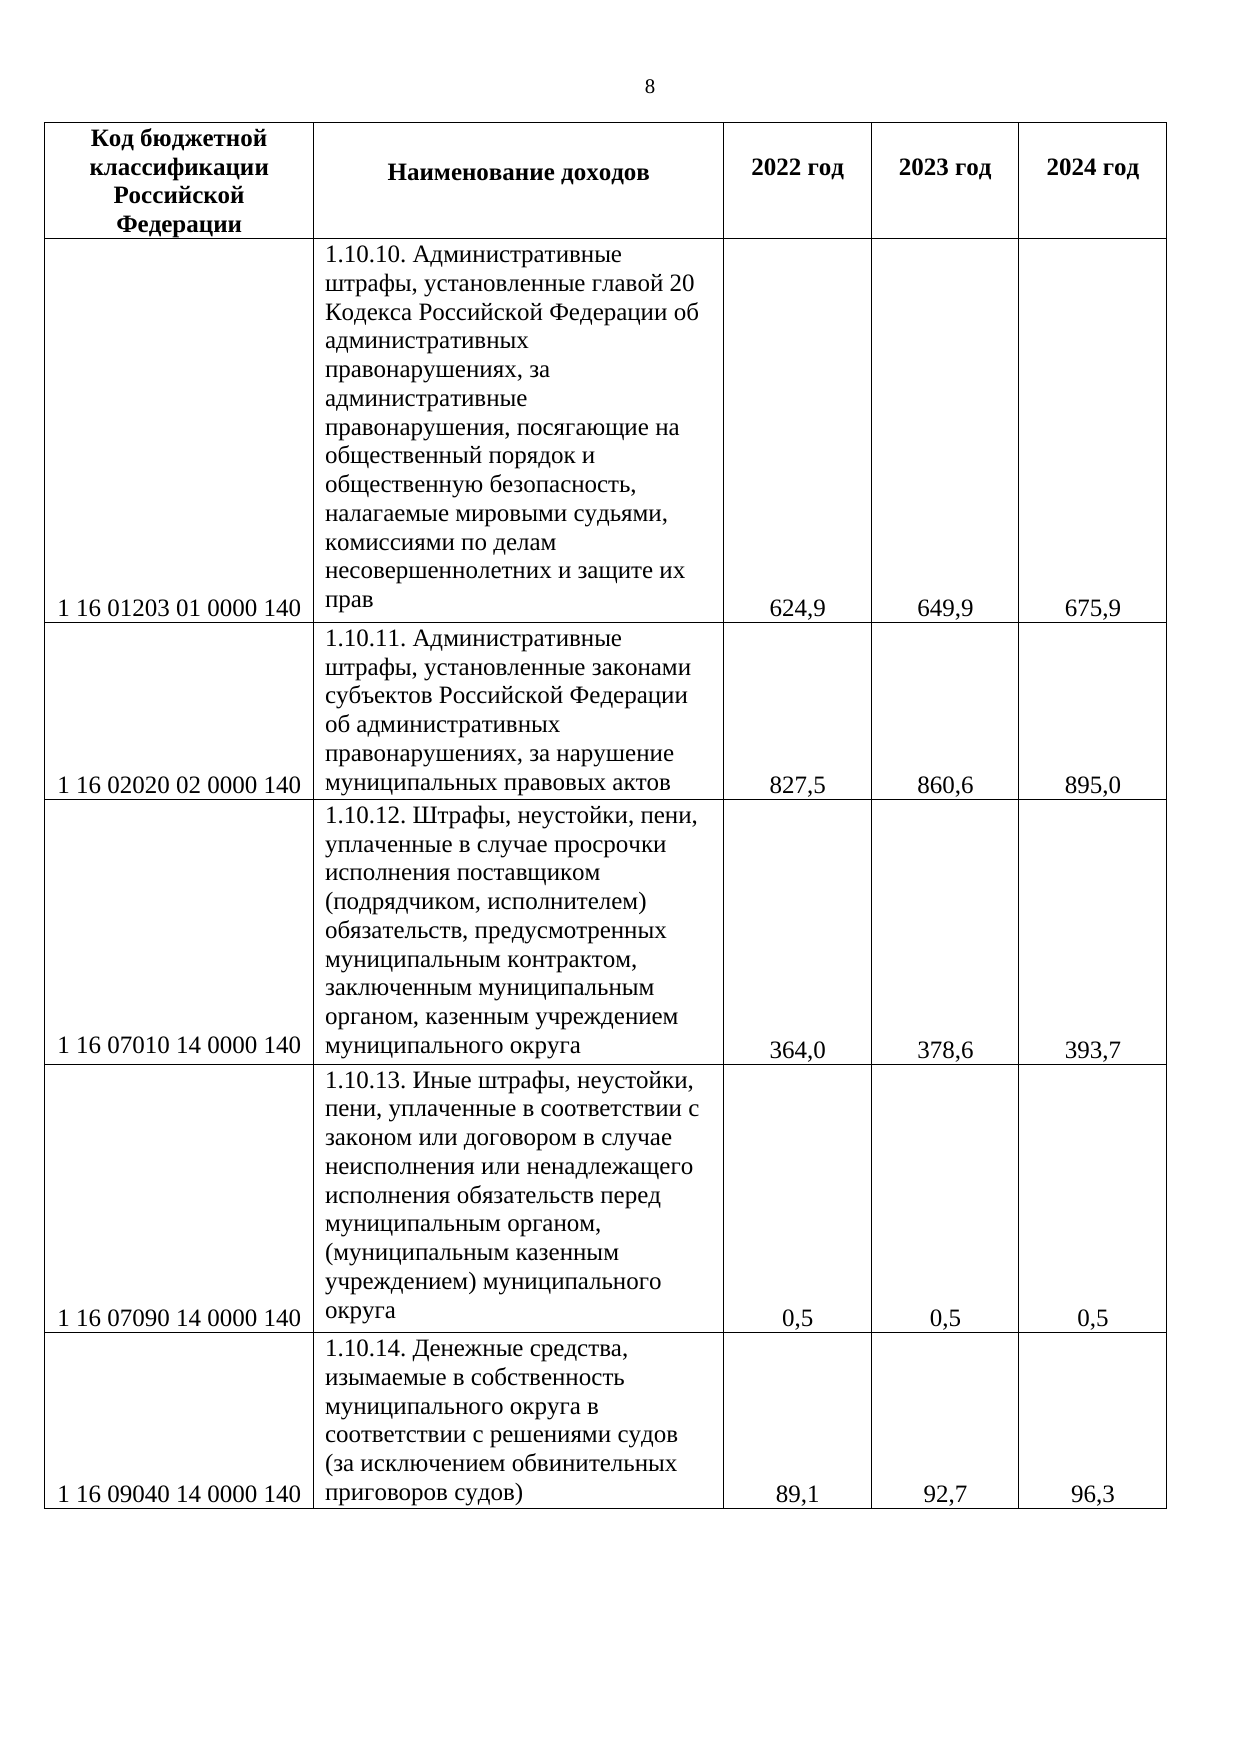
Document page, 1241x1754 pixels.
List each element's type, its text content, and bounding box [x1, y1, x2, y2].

table_cell 0,5 [724, 1065, 871, 1332]
table_cell 1 16 01203 01 0000 140 [45, 239, 313, 622]
table_cell 827,5 [724, 623, 871, 799]
table_header 2024 год [1019, 123, 1166, 238]
table_cell 0,5 [872, 1065, 1018, 1332]
table_cell 0,5 [1019, 1065, 1166, 1332]
table_cell 1.10.10. Административные штрафы, установленные главой 20 Кодекса Российской Федерации об административных правонарушениях, за административные правонарушения, посягающие на общественный порядок и общественную безопасность, налагаемые мировыми судьями, комиссиями по делам несовершеннолетних и защите их прав [314, 239, 723, 622]
table_header 2023 год [872, 123, 1018, 238]
table_cell 393,7 [1019, 800, 1166, 1064]
table_cell 1 16 02020 02 0000 140 [45, 623, 313, 799]
table_cell 364,0 [724, 800, 871, 1064]
table_cell 96,3 [1019, 1333, 1166, 1508]
table_cell 1 16 07090 14 0000 140 [45, 1065, 313, 1332]
table_cell 649,9 [872, 239, 1018, 622]
table_cell 860,6 [872, 623, 1018, 799]
table_cell 92,7 [872, 1333, 1018, 1508]
table_cell 675,9 [1019, 239, 1166, 622]
table_cell 1.10.12. Штрафы, неустойки, пени, уплаченные в случае просрочки исполнения поставщиком (подрядчиком, исполнителем) обязательств, предусмотренных муниципальным контрактом, заключенным муниципальным органом, казенным учреждением муниципального округа [314, 800, 723, 1064]
table_header Наименование доходов [314, 123, 723, 238]
table_cell 378,6 [872, 800, 1018, 1064]
table_cell 1.10.13. Иные штрафы, неустойки, пени, уплаченные в соответствии с законом или договором в случае неисполнения или ненадлежащего исполнения обязательств перед муниципальным органом, (муниципальным казенным учреждением) муниципального округа [314, 1065, 723, 1332]
table_header 2022 год [724, 123, 871, 238]
table_cell 1.10.11. Административные штрафы, установленные законами субъектов Российской Федерации об административных правонарушениях, за нарушение муниципальных правовых актов [314, 623, 723, 799]
table_cell 624,9 [724, 239, 871, 622]
table_header Код бюджетной классификации Российской Федерации [45, 123, 313, 238]
table_cell 1.10.14. Денежные средства, изымаемые в собственность муниципального округа в соответствии с решениями судов (за исключением обвинительных приговоров судов) [314, 1333, 723, 1508]
table_cell 1 16 07010 14 0000 140 [45, 800, 313, 1064]
table_cell 89,1 [724, 1333, 871, 1508]
table_cell 895,0 [1019, 623, 1166, 799]
table_cell 1 16 09040 14 0000 140 [45, 1333, 313, 1508]
